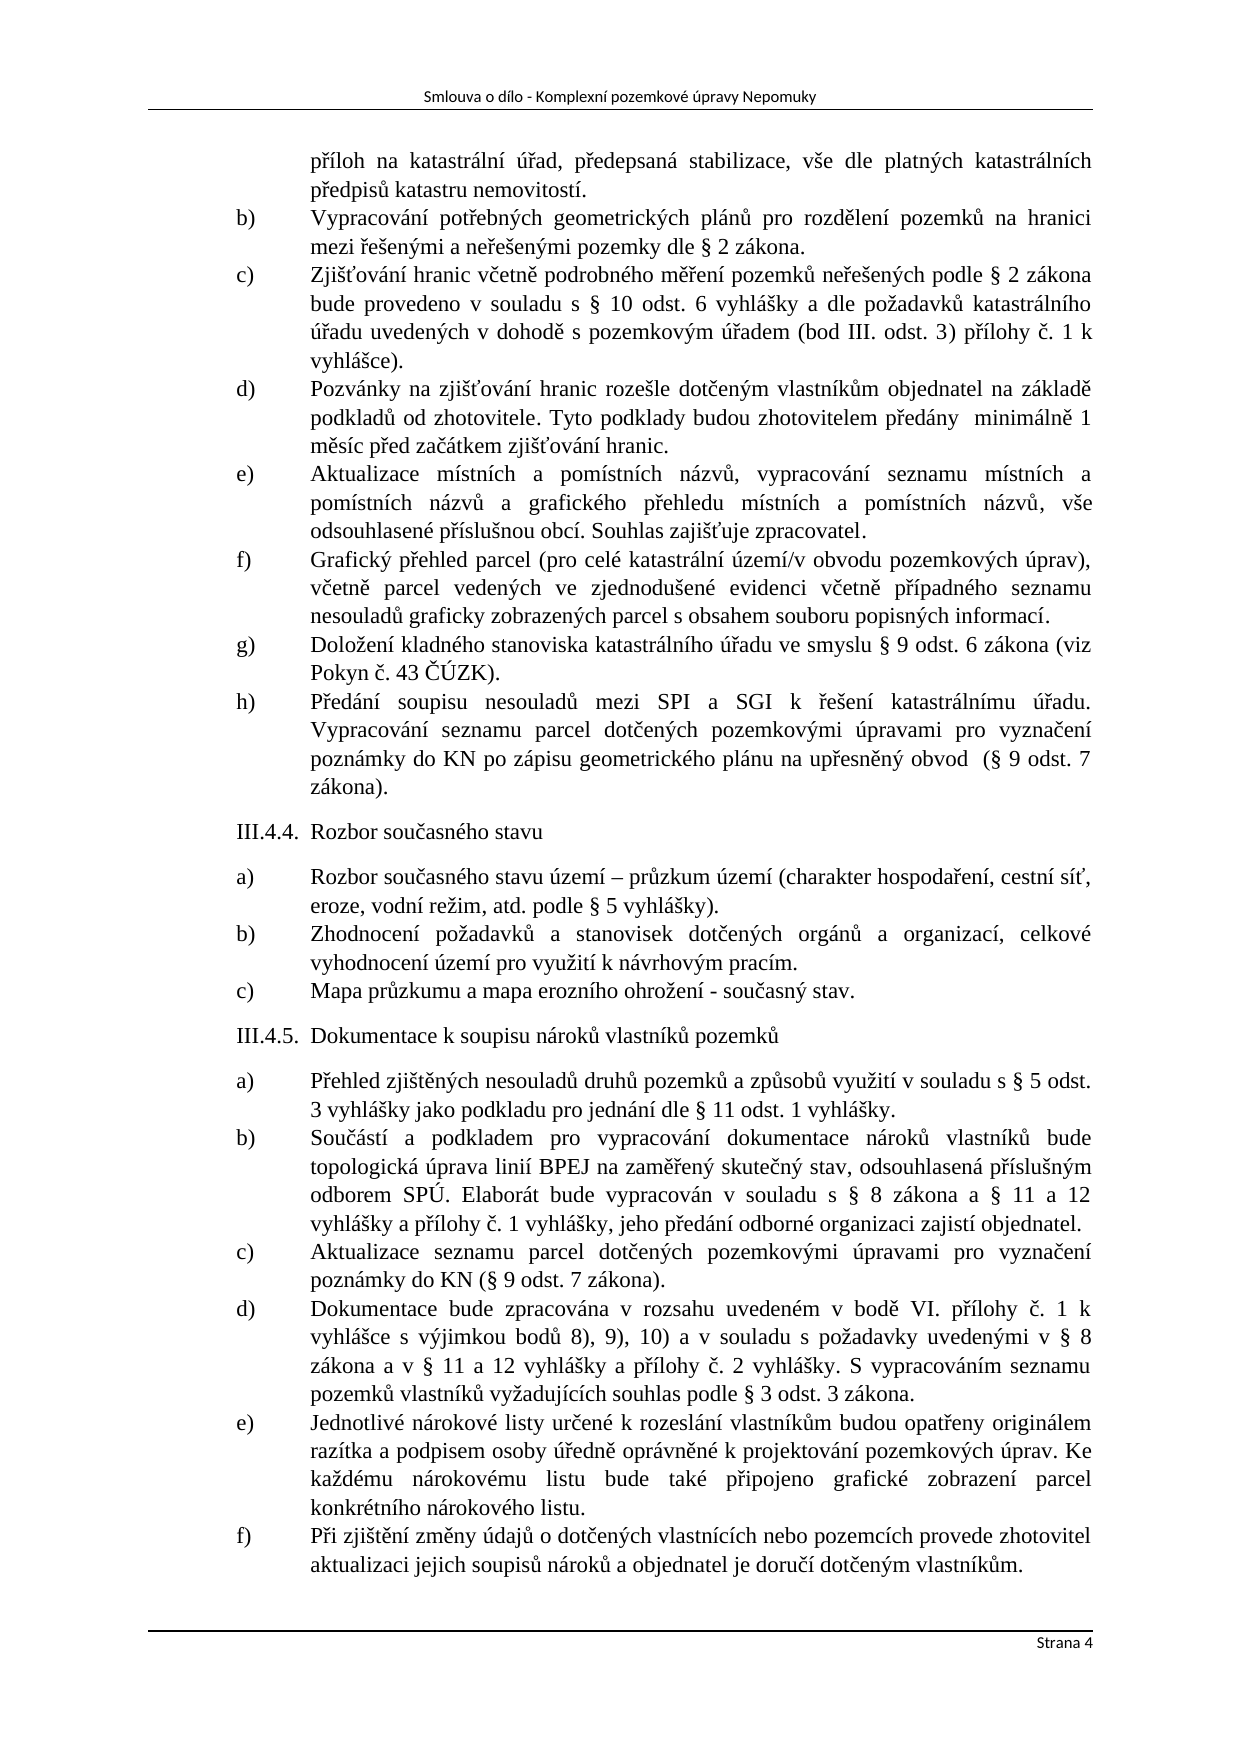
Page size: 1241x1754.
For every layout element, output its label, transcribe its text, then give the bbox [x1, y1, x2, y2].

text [236, 148, 1093, 202]
text Dokumentace k soupisu nároků vlastníků pozemků [236, 1022, 1093, 1049]
text Dokumentace bude zpracována v rozsahu uvedeném v bodě VI. přílohy č. 1 k vyhlášce s výjimkou bodů 8), 9), 10) a v souladu s požadavky uvedenými v § 8 zákona a v § 11 a 12 vyhlášky a přílohy č. 2 vyhlášky. S vypracováním seznamu pozemků vlastníků vyžadujících souhlas podle § 3 odst. 3 zákona. [236, 1295, 1093, 1407]
text Doložení kladného stanoviska katastrálního úřadu ve smyslu § 9 odst. 6 zákona (viz Pokyn č. 43 ČÚZK). [236, 631, 1093, 686]
text Přehled zjištěných nesouladů druhů pozemků a způsobů využití v souladu s § 5 odst. 3 vyhlášky jako podkladu pro jednání dle § 11 odst. 1 vyhlášky. [236, 1067, 1093, 1122]
text Grafický přehled parcel (pro celé katastrální území/v obvodu pozemkových úprav), včetně parcel vedených ve zjednodušené evidenci včetně případného seznamu nesouladů graficky zobrazených parcel s obsahem souboru popisných informací. [236, 546, 1093, 629]
text Předání soupisu nesouladů mezi SPI a SGI k řešení katastrálnímu úřadu. Vypracování seznamu parcel dotčených pozemkovými úpravami pro vyznačení poznámky do KN po zápisu geometrického plánu na upřesněný obvod (§ 9 odst. 7 zákona). [236, 688, 1093, 799]
text Při zjištění změny údajů o dotčených vlastnících nebo pozemcích provede zhotovitel aktualizaci jejich soupisů nároků a objednatel je doručí dotčeným vlastníkům. [236, 1522, 1093, 1577]
text Zhodnocení požadavků a stanovisek dotčených orgánů a organizací, celkové vyhodnocení území pro využití k návrhovým pracím. [236, 920, 1093, 975]
text Aktualizace seznamu parcel dotčených pozemkovými úpravami pro vyznačení poznámky do KN (§ 9 odst. 7 zákona). [236, 1238, 1093, 1293]
text Aktualizace místních a pomístních názvů, vypracování seznamu místních a pomístních názvů a grafického přehledu místních a pomístních názvů, vše odsouhlasené příslušnou obcí. Souhlas zajišťuje zpracovatel. [236, 460, 1093, 544]
text Součástí a podkladem pro vypracování dokumentace nároků vlastníků bude topologická úprava linií BPEJ na zaměřený skutečný stav, odsouhlasená příslušným odborem SPÚ. Elaborát bude vypracován v souladu s § 8 zákona a § 11 a 12 vyhlášky a přílohy č. 1 vyhlášky, jeho předání odborné organizaci zajistí objednatel. [236, 1124, 1093, 1236]
text Mapa průzkumu a mapa erozního ohrožení - současný stav. [236, 977, 1093, 1003]
text Vypracování potřebných geometrických plánů pro rozdělení pozemků na hranici mezi řešenými a neřešenými pozemky dle § 2 zákona. [236, 204, 1093, 259]
text Rozbor současného stavu [236, 818, 1093, 845]
text Jednotlivé nárokové listy určené k rozeslání vlastníkům budou opatřeny originálem razítka a podpisem osoby úředně oprávněné k projektování pozemkových úprav. Ke každému nárokovému listu bude také připojeno grafické zobrazení parcel konkrétního nárokového listu. [236, 1409, 1093, 1520]
text Zjišťování hranic včetně podrobného měření pozemků neřešených podle § 2 zákona bude provedeno v souladu s § 10 odst. 6 vyhlášky a dle požadavků katastrálního úřadu uvedených v dohodě s pozemkovým úřadem (bod III. odst. 3) přílohy č. 1 k vyhlášce). [236, 261, 1093, 373]
text Pozvánky na zjišťování hranic rozešle dotčeným vlastníkům objednatel na základě podkladů od zhotovitele. Tyto podklady budou zhotovitelem předány minimálně 1 měsíc před začátkem zjišťování hranic. [236, 375, 1093, 458]
text Rozbor současného stavu území – průzkum území (charakter hospodaření, cestní síť, eroze, vodní režim, atd. podle § 5 vyhlášky). [236, 863, 1093, 918]
